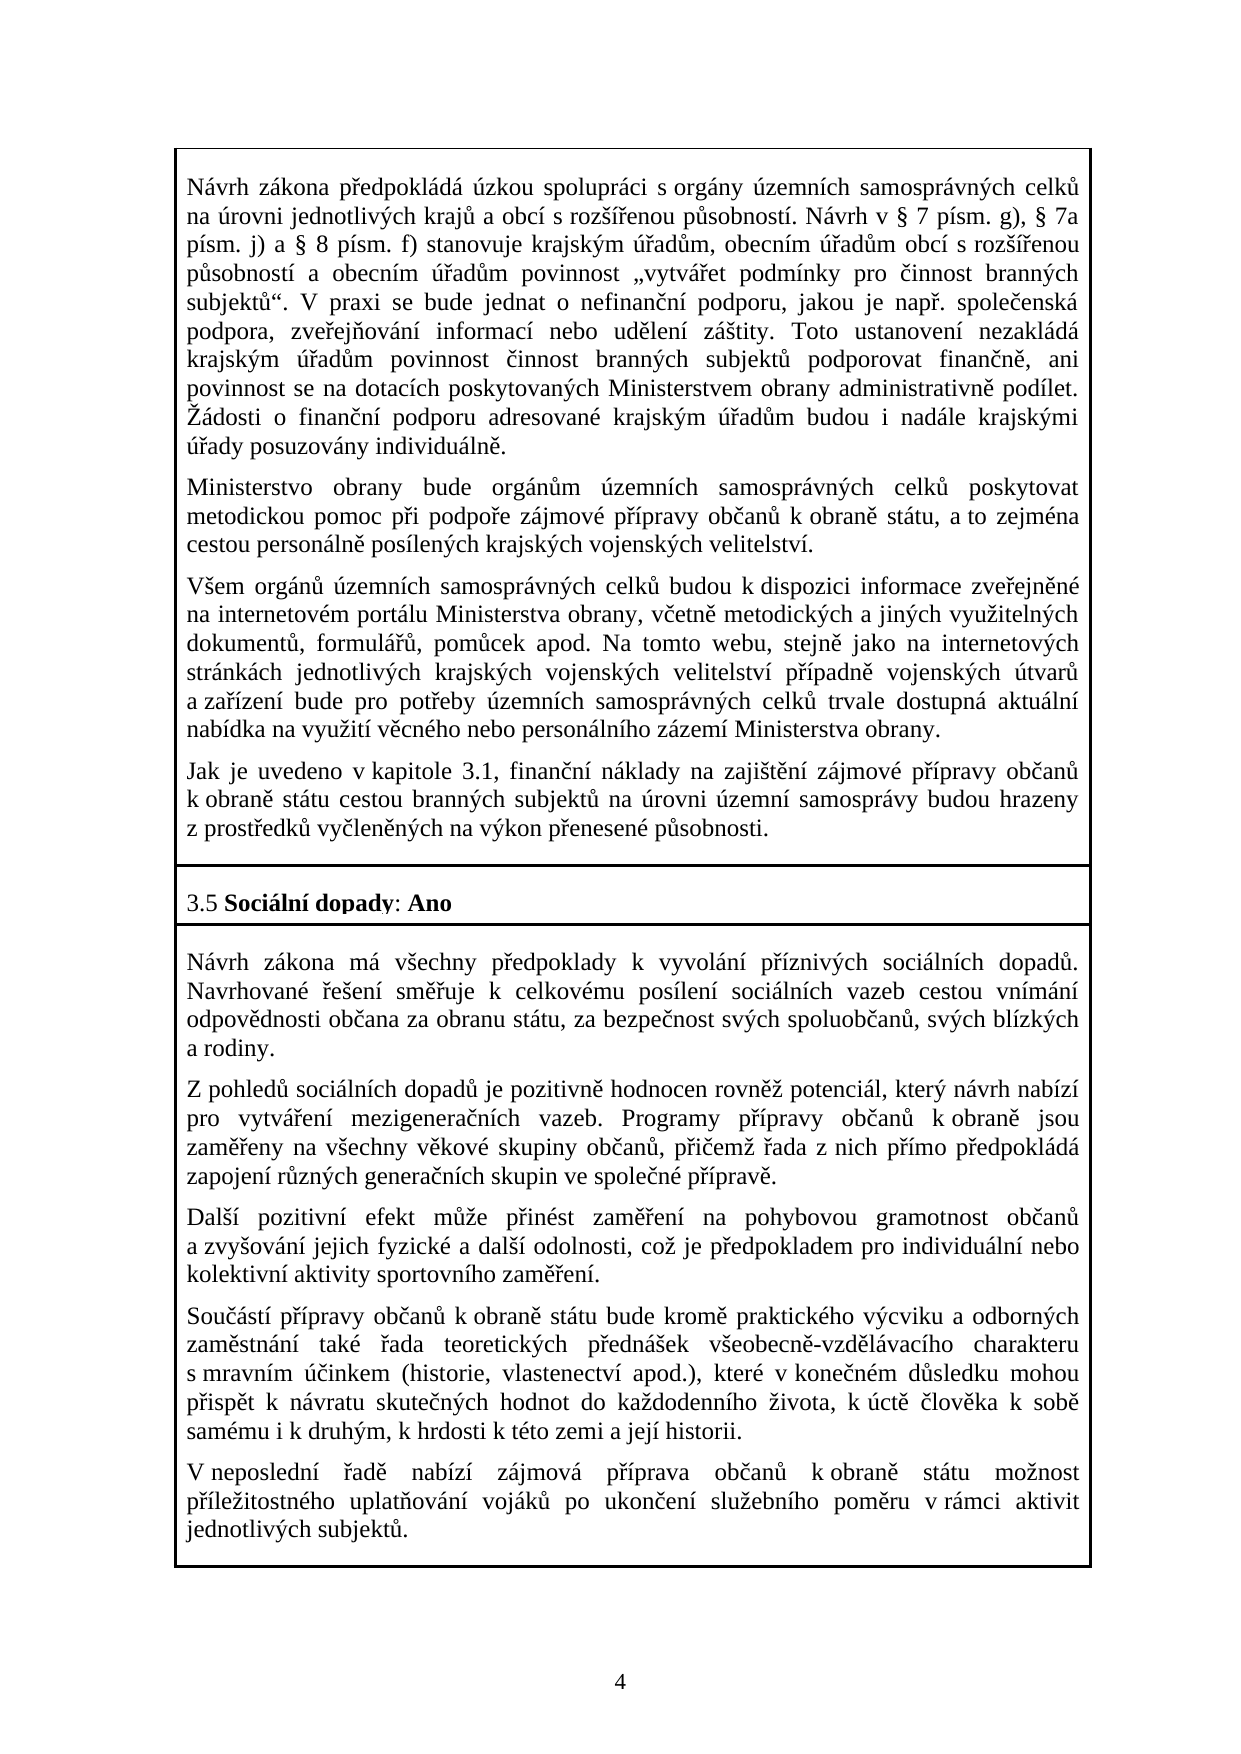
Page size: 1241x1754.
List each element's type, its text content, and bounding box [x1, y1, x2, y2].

table_cell Návrh zákona má všechny předpoklady k vyvolání příznivých sociálních dopadů. Navrhované řešení směřuje k celkovému posílení sociálních vazeb cestou vnímání odpovědnosti občana za obranu státu, za bezpečnost svých spoluobčanů, svých blízkých a rodiny. Z pohledů sociálních dopadů je pozitivně hodnocen rovněž potenciál, který návrh nabízí pro vytváření mezigeneračních vazeb. Programy přípravy občanů k obraně jsou zaměřeny na všechny věkové skupiny občanů, přičemž řada z nich přímo předpokládá zapojení různých generačních skupin ve společné přípravě. Další pozitivní efekt může přinést zaměření na pohybovou gramotnost občanů a zvyšování jejich fyzické a další odolnosti, což je předpokladem pro individuální nebo kolektivní aktivity sportovního zaměření. Součástí přípravy občanů k obraně státu bude kromě praktického výcviku a odborných zaměstnání také řada teoretických přednášek všeobecně-vzdělávacího charakteru s mravním účinkem (historie, vlastenectví apod.), které v konečném důsledku mohou přispět k návratu skutečných hodnot do každodenního života, k úctě člověka k sobě samému i k druhým, k hrdosti k této zemi a její historii. V neposlední řadě nabízí zájmová příprava občanů k obraně státu možnost příležitostného uplatňování vojáků po ukončení služebního poměru v rámci aktivit jednotlivých subjektů. [177, 926, 1089, 1564]
table_cell 3.5 Sociální dopady: Ano [177, 867, 1089, 922]
table_cell Návrh zákona předpokládá úzkou spolupráci s orgány územních samosprávných celků na úrovni jednotlivých krajů a obcí s rozšířenou působností. Návrh v § 7 písm. g), § 7a písm. j) a § 8 písm. f) stanovuje krajským úřadům, obecním úřadům obcí s rozšířenou působností a obecním úřadům povinnost „vytvářet podmínky pro činnost branných subjektů“. V praxi se bude jednat o nefinanční podporu, jakou je např. společenská podpora, zveřejňování informací nebo udělení záštity. Toto ustanovení nezakládá krajským úřadům povinnost činnost branných subjektů podporovat finančně, ani povinnost se na dotacích poskytovaných Ministerstvem obrany administrativně podílet. Žádosti o finanční podporu adresované krajským úřadům budou i nadále krajskými úřady posuzovány individuálně. Ministerstvo obrany bude orgánům územních samosprávných celků poskytovat metodickou pomoc při podpoře zájmové přípravy občanů k obraně státu, a to zejména cestou personálně posílených krajských vojenských velitelství. Všem orgánů územních samosprávných celků budou k dispozici informace zveřejněné na internetovém portálu Ministerstva obrany, včetně metodických a jiných využitelných dokumentů, formulářů, pomůcek apod. Na tomto webu, stejně jako na internetových stránkách jednotlivých krajských vojenských velitelství případně vojenských útvarů a zařízení bude pro potřeby územních samosprávných celků trvale dostupná aktuální nabídka na využití věcného nebo personálního zázemí Ministerstva obrany. Jak je uvedeno v kapitole 3.1, finanční náklady na zajištění zájmové přípravy občanů k obraně státu cestou branných subjektů na úrovni územní samosprávy budou hrazeny z prostředků vyčleněných na výkon přenesené působnosti. [177, 149, 1089, 863]
